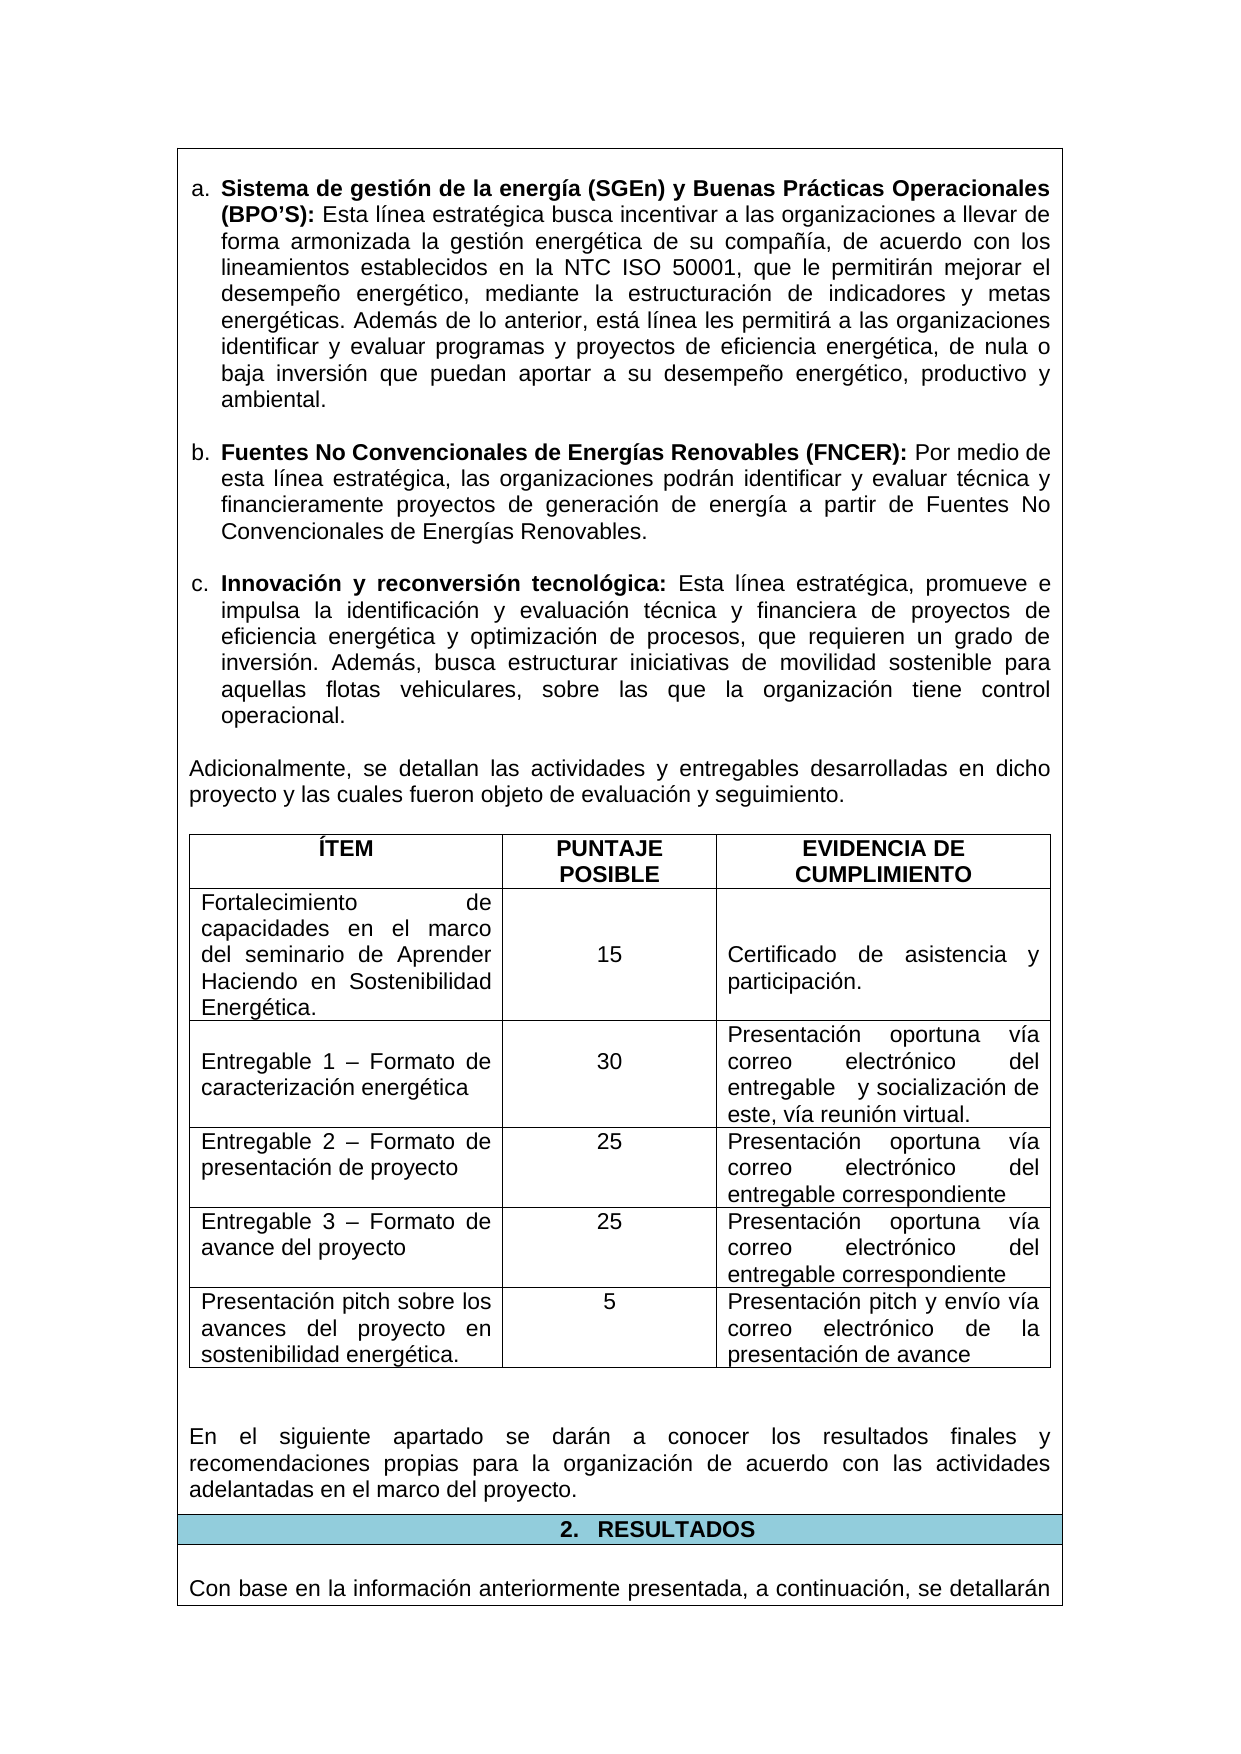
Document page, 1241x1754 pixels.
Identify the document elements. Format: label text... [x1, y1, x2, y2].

table_cell RESULTADOS [178, 1515, 1062, 1544]
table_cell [178, 1545, 1062, 1605]
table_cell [178, 149, 1062, 1514]
